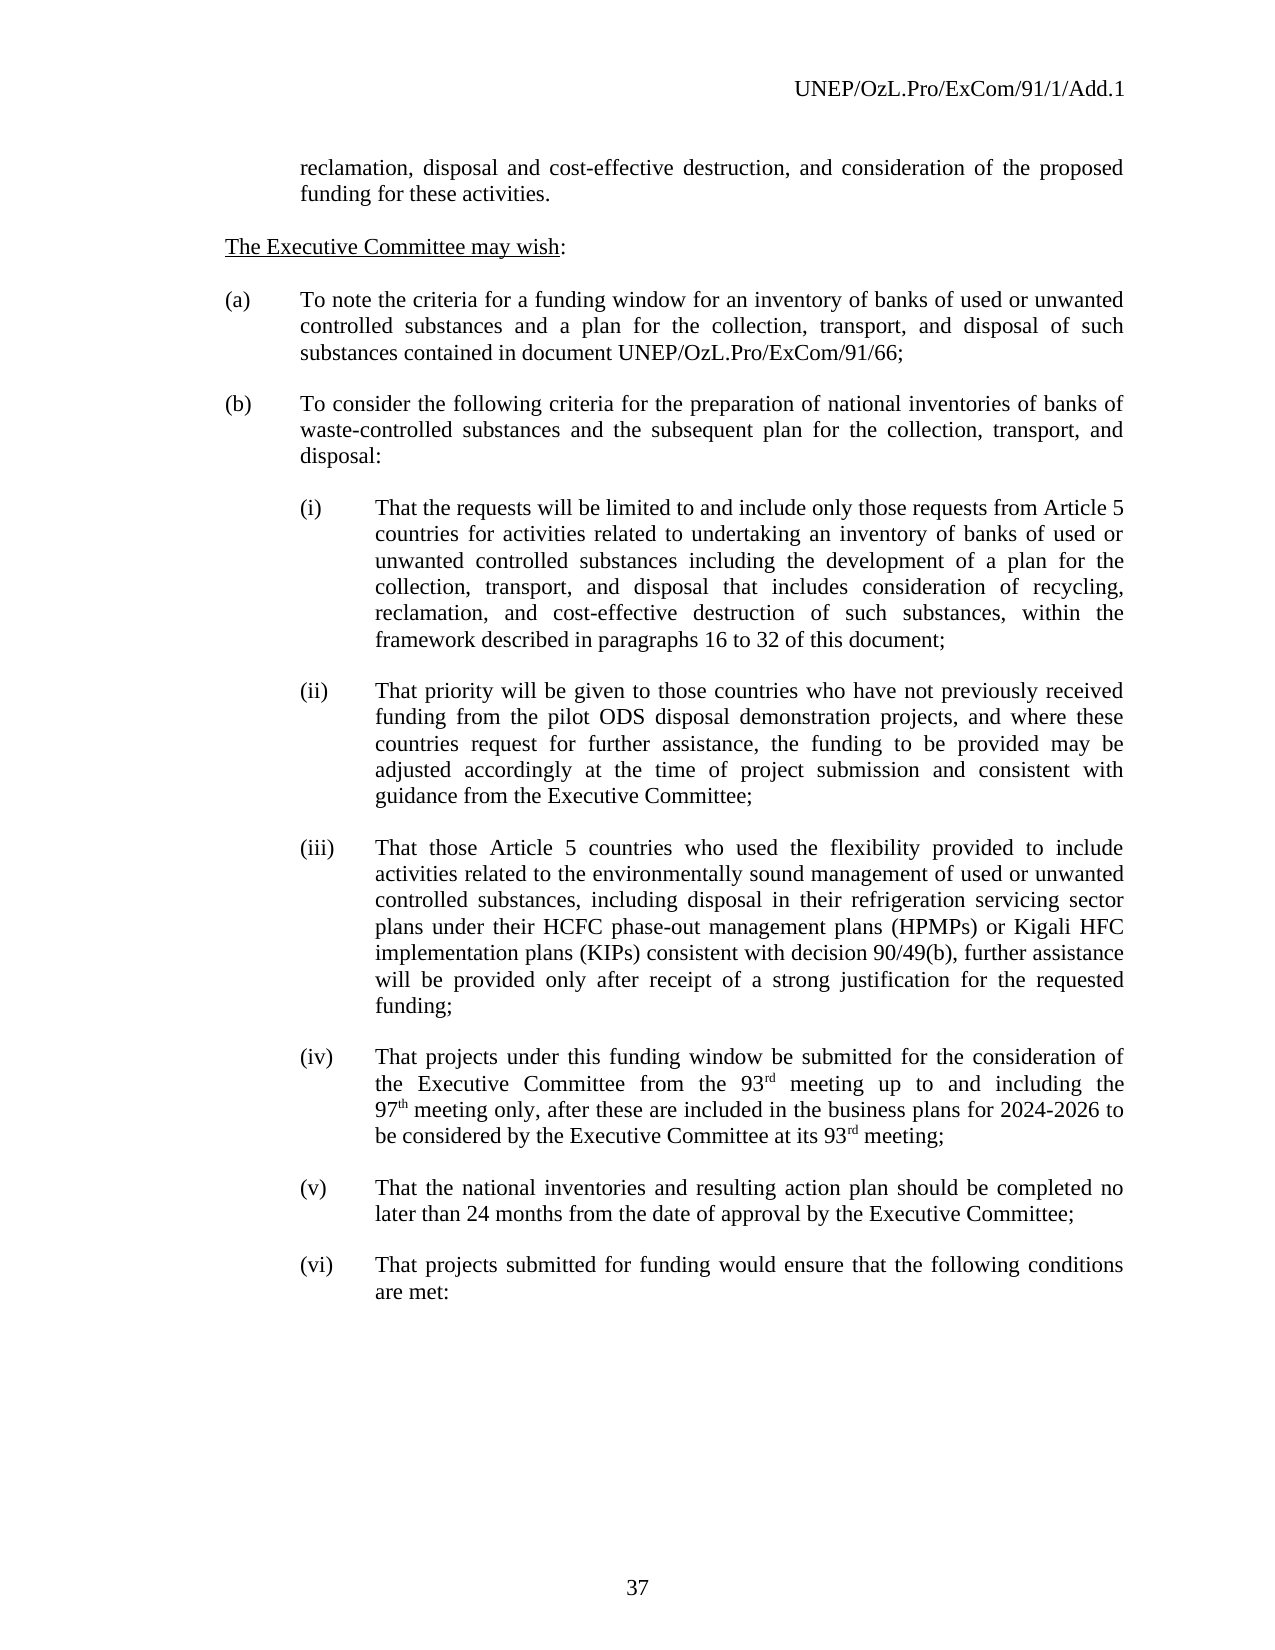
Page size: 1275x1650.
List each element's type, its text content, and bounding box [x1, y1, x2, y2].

list That the national inventories and resulting action plan should be completed no later than 24 months from the date of approval by the Executive Committee; [300, 1174, 1125, 1226]
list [262, 154, 1125, 207]
list That projects submitted for funding would ensure that the following conditions are met: [300, 1251, 1125, 1304]
list That projects under this funding window be submitted for the consideration of the Executive Committee from the 93rd meeting up to and including the 97th meeting only, after these are included in the business plans for 2024-2026 to be considered by the Executive Committee at its 93rd meeting; [300, 1043, 1125, 1149]
text The Executive Committee may wish: [225, 233, 1125, 259]
list To consider the following criteria for the preparation of national inventories of banks of waste-controlled substances and the subsequent plan for the collection, transport, and disposal: [225, 390, 1125, 469]
list That the requests will be limited to and include only those requests from Article 5 countries for activities related to undertaking an inventory of banks of used or unwanted controlled substances including the development of a plan for the collection, transport, and disposal that includes consideration of recycling, reclamation, and cost-effective destruction of such substances, within the framework described in paragraphs 16 to 32 of this document; [300, 494, 1125, 652]
subtitle To note the criteria for a funding window for an inventory of banks of used or unwanted controlled substances and a plan for the collection, transport, and disposal of such substances contained in document UNEP/OzL.Pro/ExCom/91/66; [225, 286, 1125, 365]
list That those Article 5 countries who used the flexibility provided to include activities related to the environmentally sound management of used or unwanted controlled substances, including disposal in their refrigeration servicing sector plans under their HCFC phase-out management plans (HPMPs) or Kigali HFC implementation plans (KIPs) consistent with decision 90/49(b), further assistance will be provided only after receipt of a strong justification for the requested funding; [300, 834, 1125, 1018]
list That priority will be given to those countries who have not previously received funding from the pilot ODS disposal demonstration projects, and where these countries request for further assistance, the funding to be provided may be adjusted accordingly at the time of project submission and consistent with guidance from the Executive Committee; [300, 677, 1125, 809]
